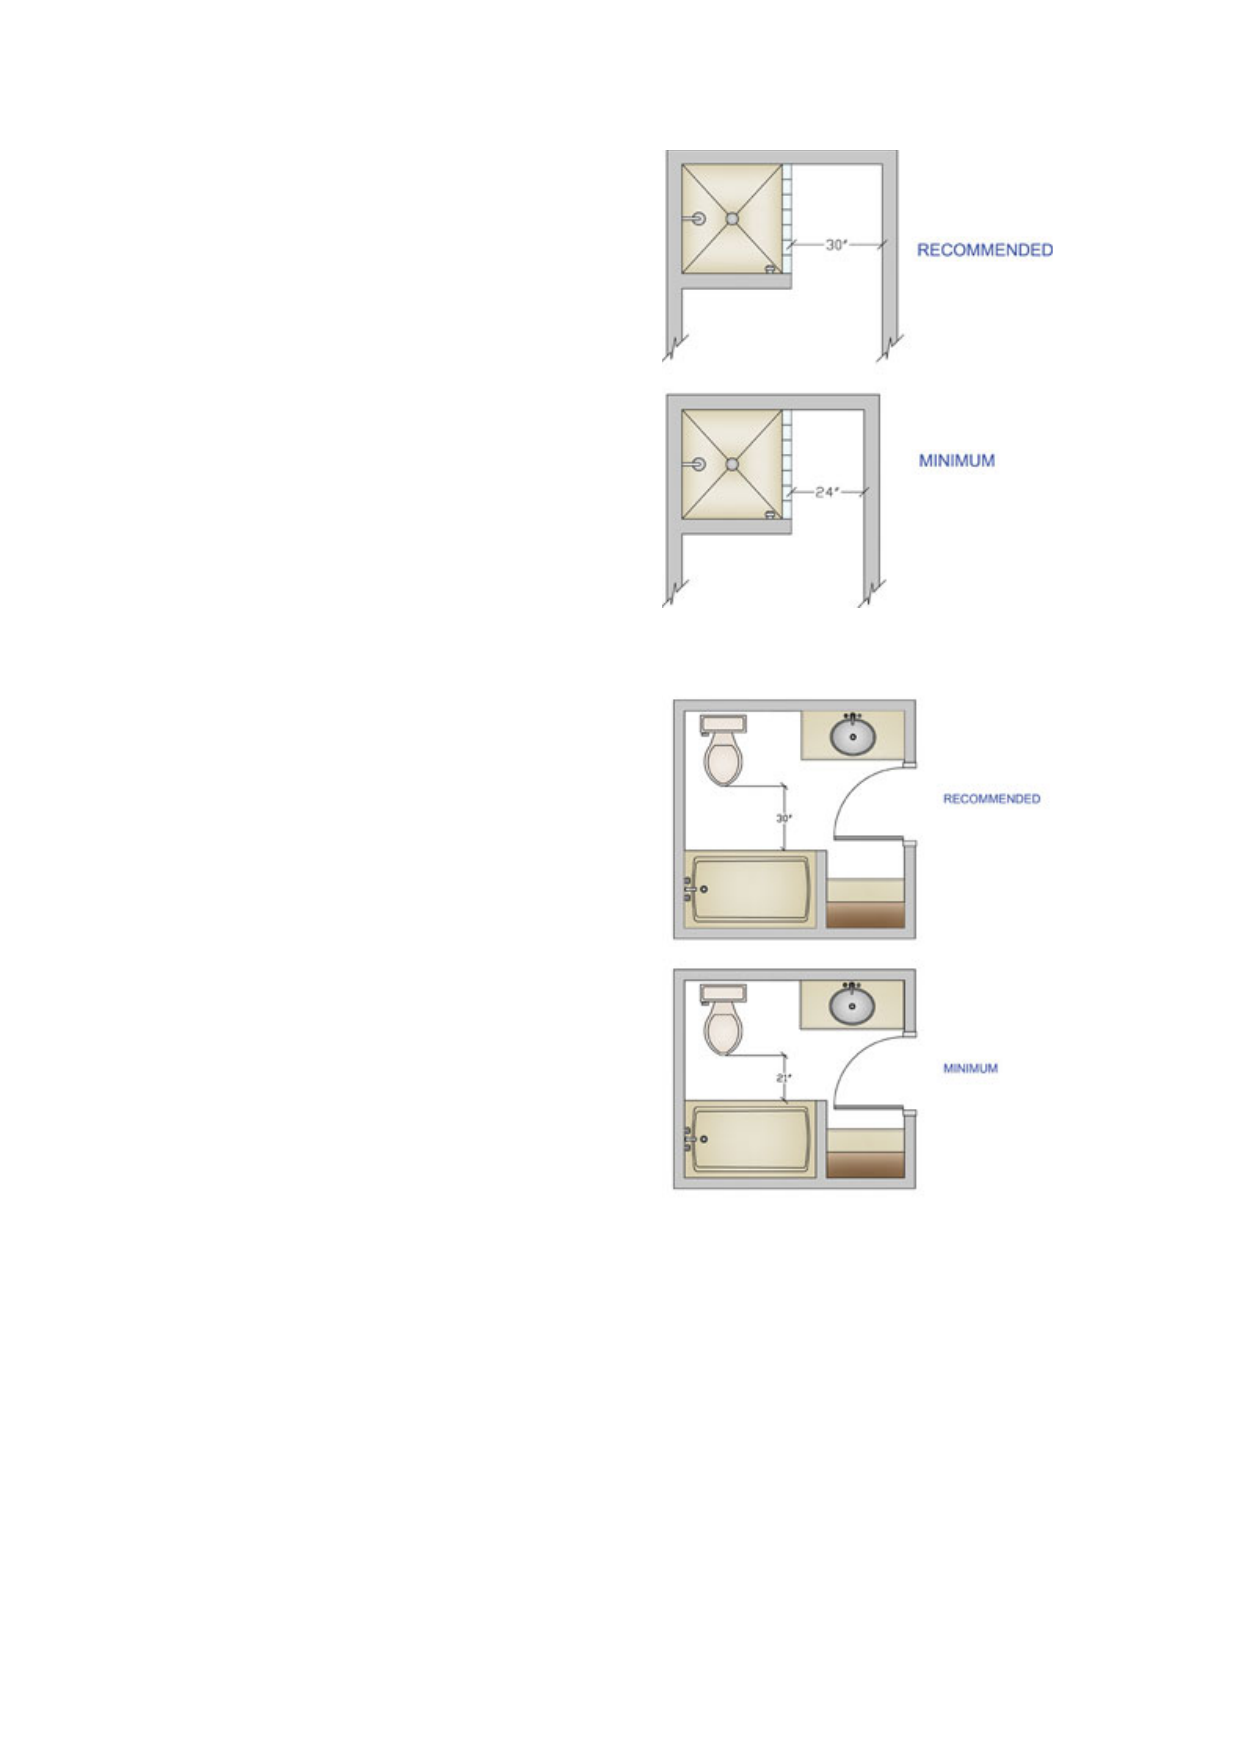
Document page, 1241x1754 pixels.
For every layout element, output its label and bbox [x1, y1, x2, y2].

picture [662, 150, 1053, 608]
text [187, 150, 1053, 1282]
picture [662, 684, 1053, 1205]
